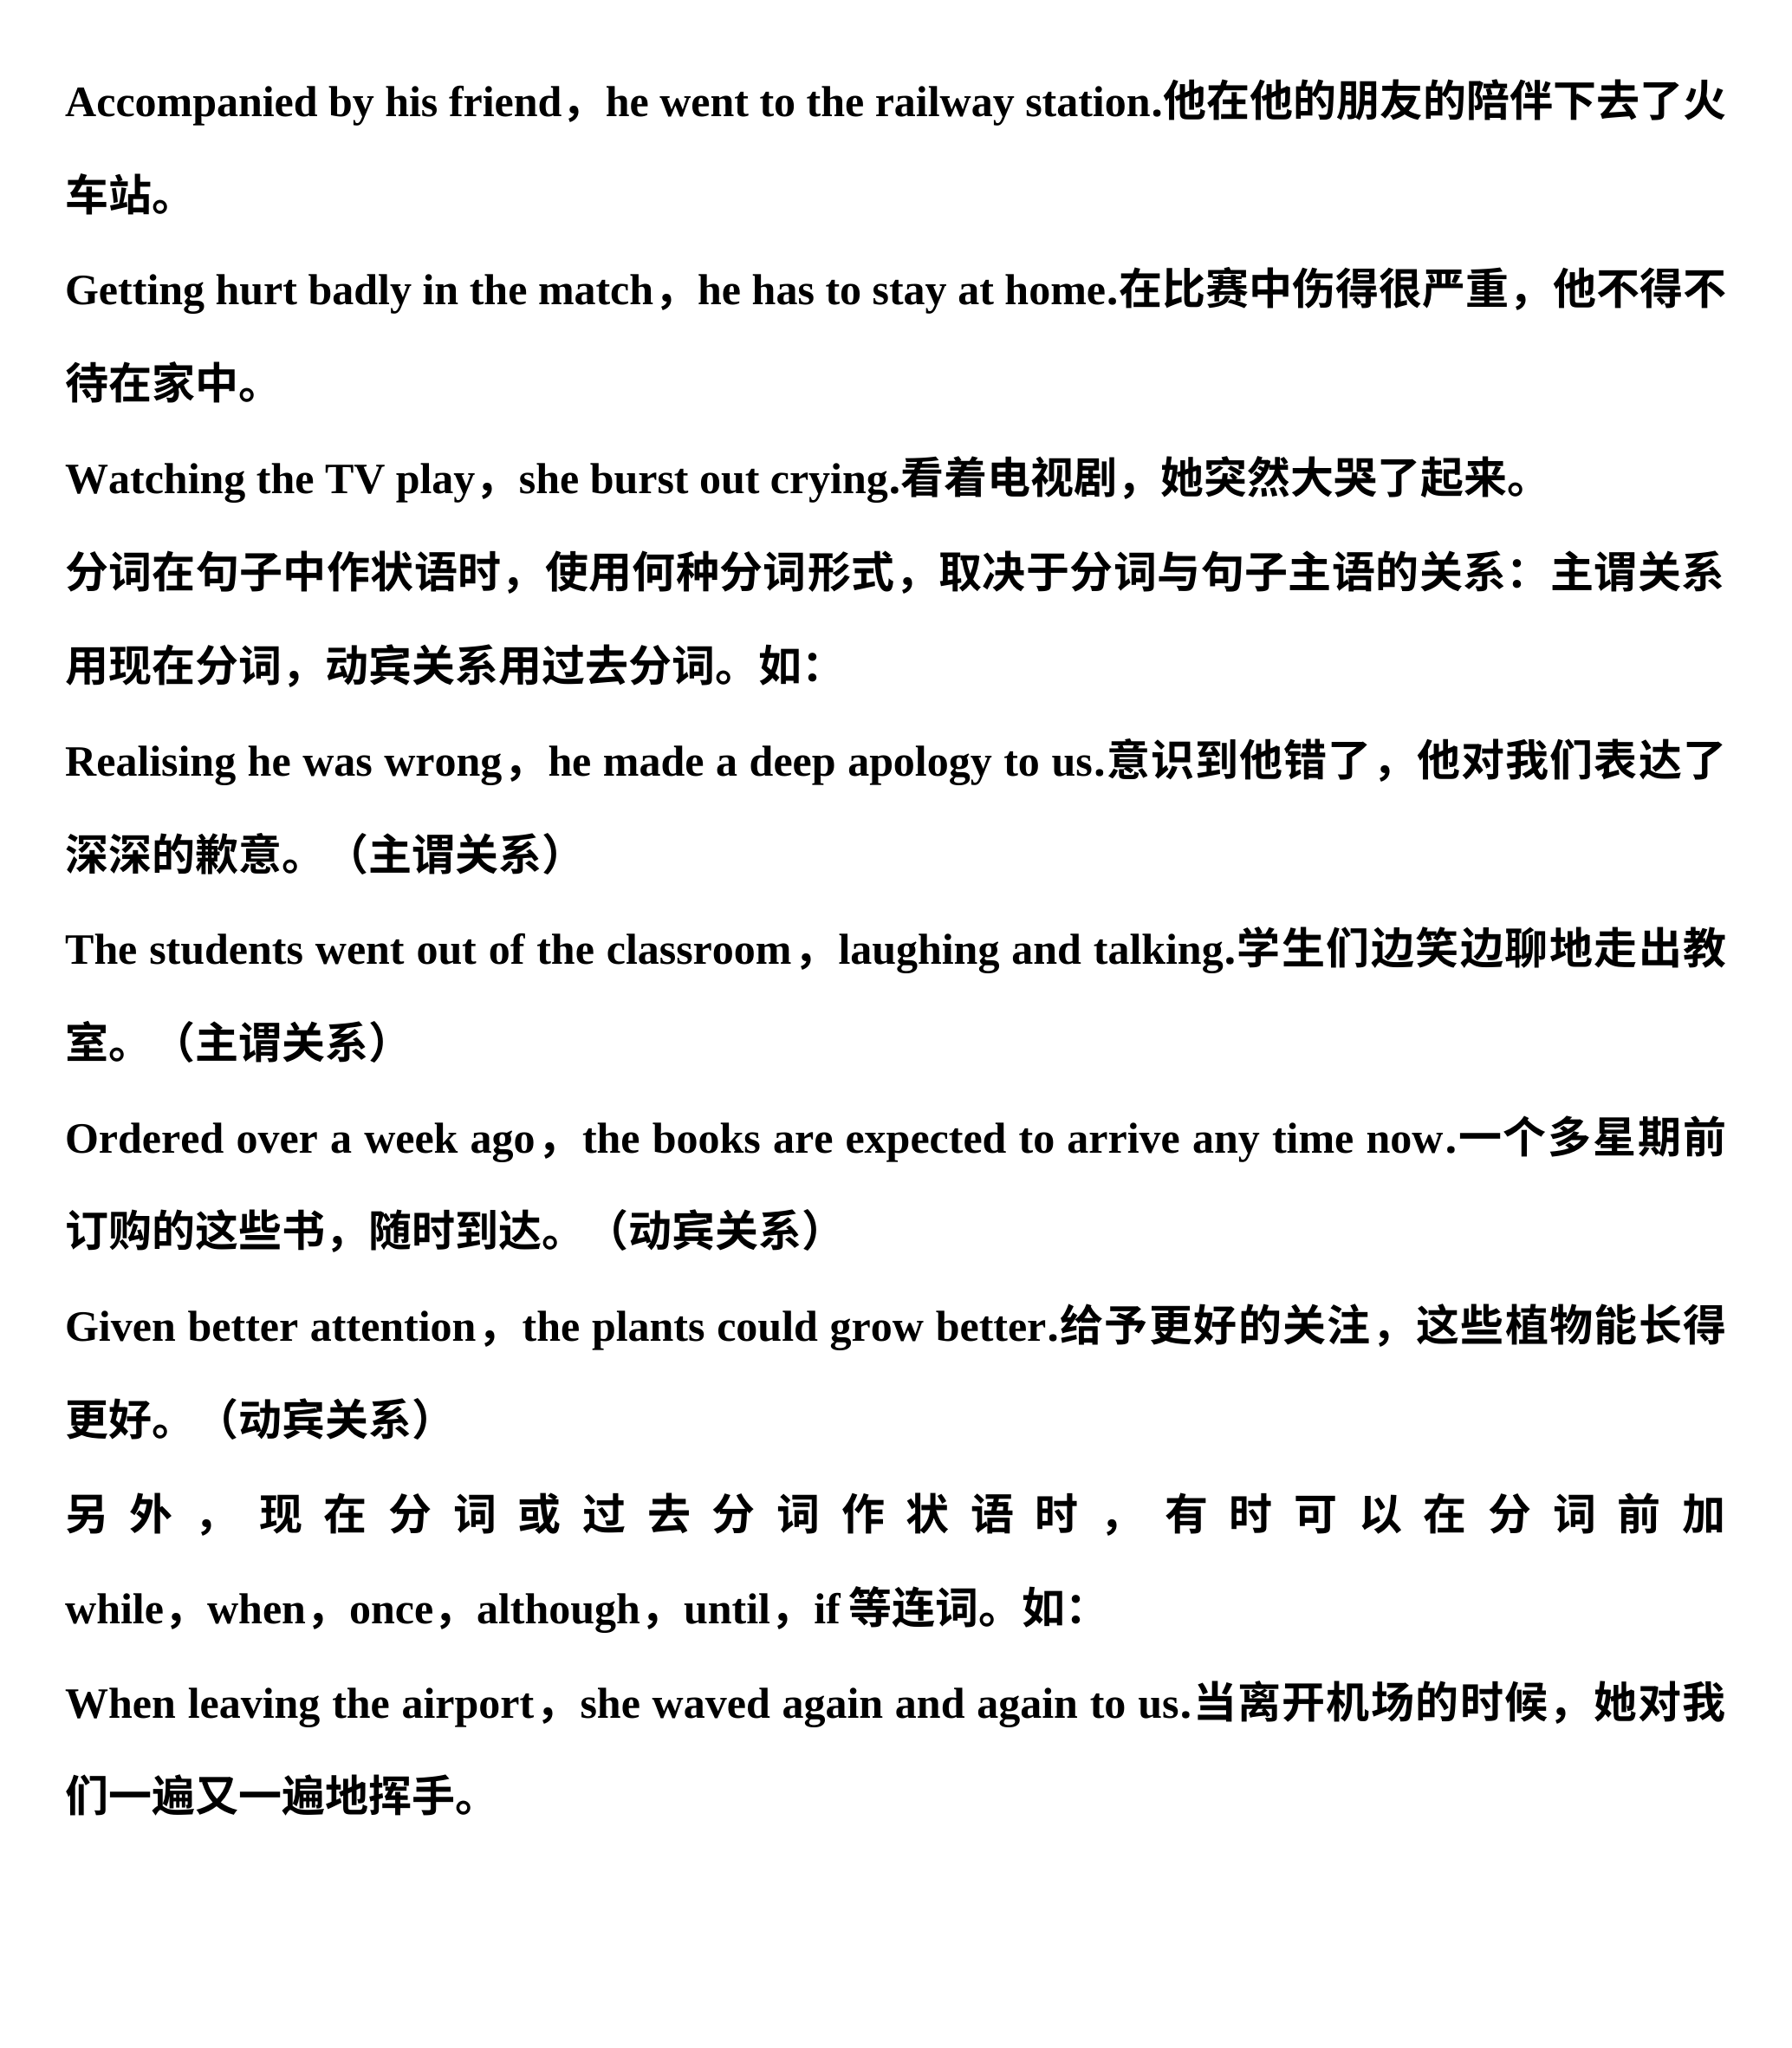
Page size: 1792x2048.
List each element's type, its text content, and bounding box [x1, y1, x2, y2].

text When leaving the airport，she waved again and again to us.当离开机场的时候，她对我们一遍又一遍地挥手。 [65, 1668, 1726, 1824]
text 分词在句子中作状语时，使用何种分词形式，取决于分词与句子主语的关系：主谓关系用现在分词，动宾关系用过去分词。如： [65, 537, 1726, 694]
text Ordered over a week ago，the books are expected to arrive any time now.一个多星期前订购的这些书，随时到达。（动宾关系） [65, 1102, 1726, 1259]
text 另外，现在分词或过去分词作状语时，有时可以在分词前加while，when，once，although，until，if等连词。如： [65, 1479, 1726, 1636]
text Realising he was wrong，he made a deep apology to us.意识到他错了，他对我们表达了深深的歉意。（主谓关系） [65, 725, 1726, 882]
text Given better attention，the plants could grow better.给予更好的关注，这些植物能长得更好。（动宾关系） [65, 1291, 1726, 1448]
text Getting hurt badly in the match，he has to stay at home.在比赛中伤得很严重，他不得不待在家中。 [65, 255, 1726, 412]
text Watching the TV play，she burst out crying.看着电视剧，她突然大哭了起来。 [65, 443, 1726, 506]
text The students went out of the classroom，laughing and talking.学生们边笑边聊地走出教室。（主谓关系） [65, 914, 1726, 1071]
text Accompanied by his friend，he went to the railway station.他在他的朋友的陪伴下去了火车站。 [65, 66, 1726, 224]
